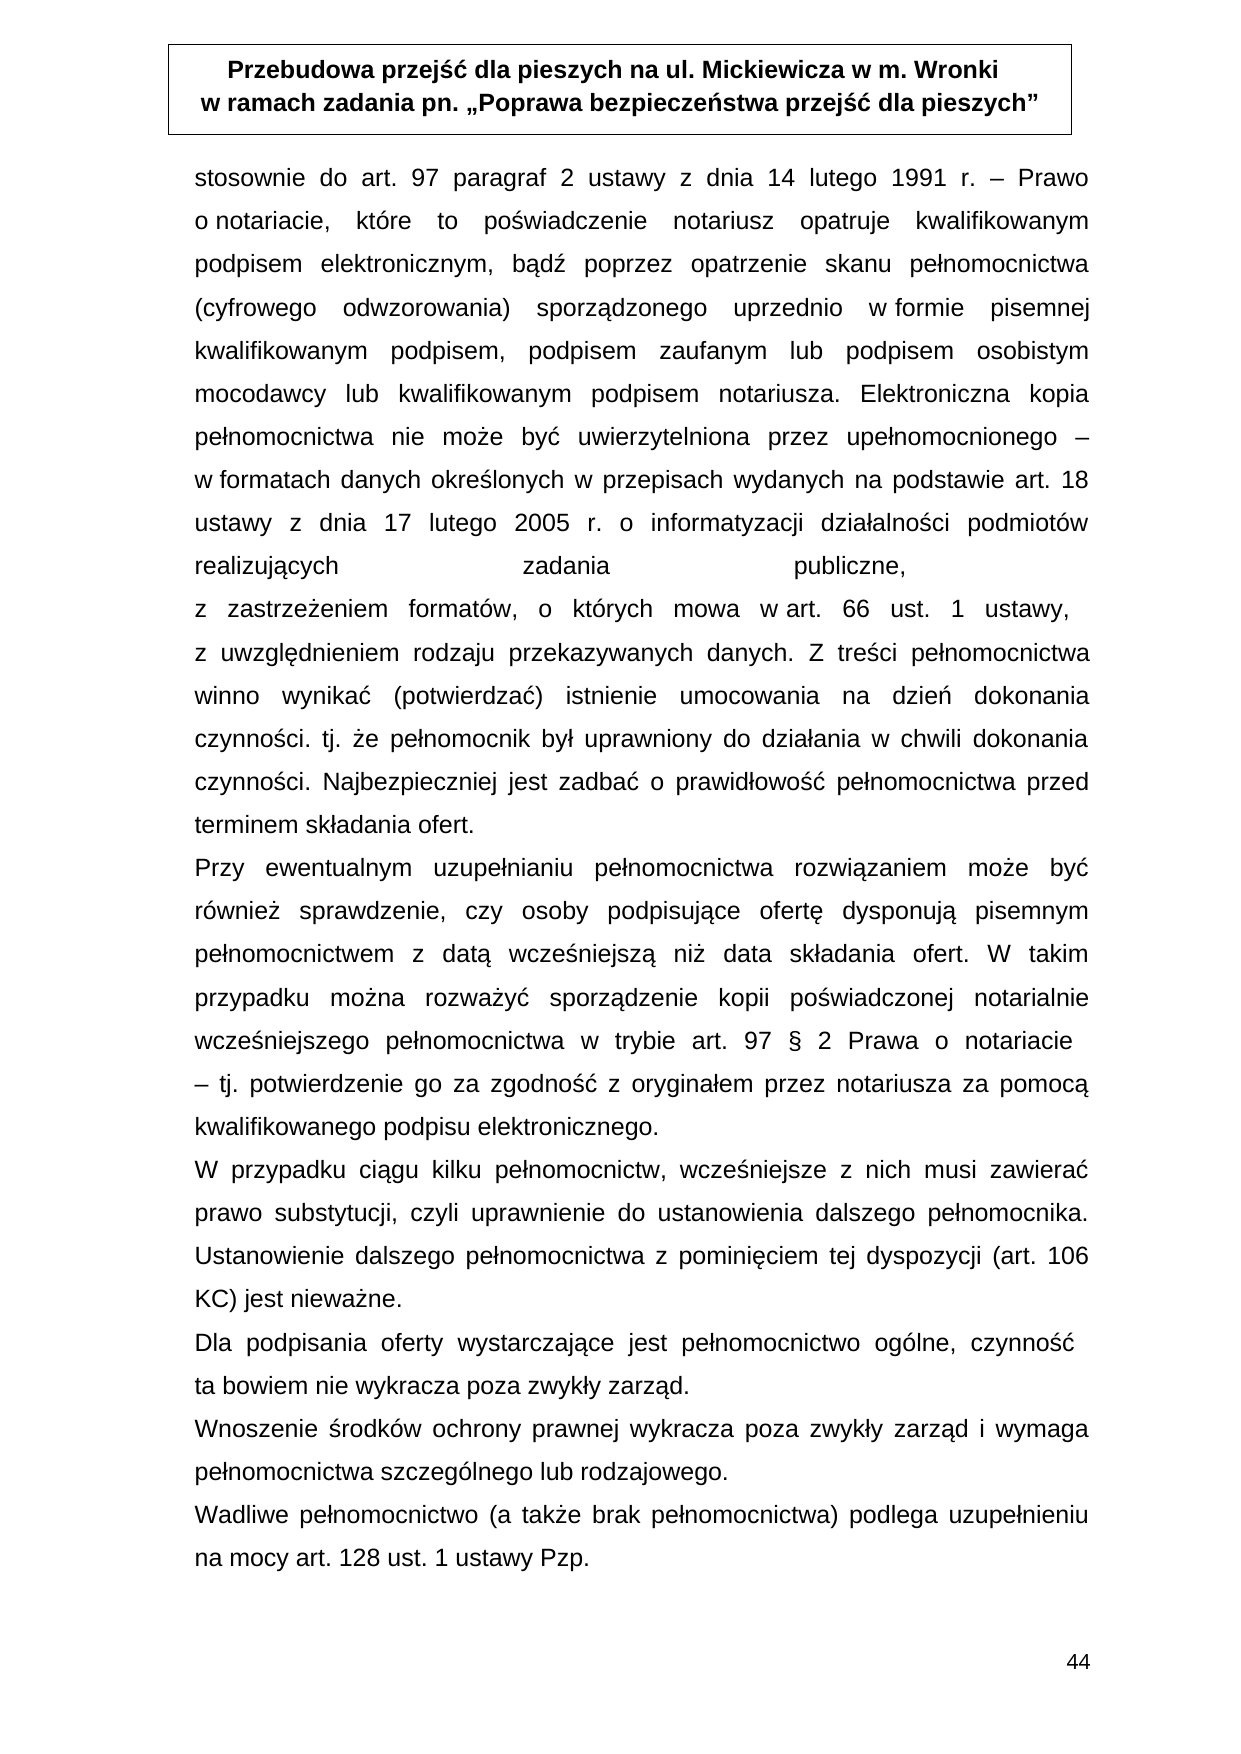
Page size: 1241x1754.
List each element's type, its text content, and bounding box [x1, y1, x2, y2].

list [157, 163, 1090, 839]
text Wnoszenie środków ochrony prawnej wykracza poza zwykły zarząd i wymaga pełnomocnictwa szczególnego lub rodzajowego. [194, 1414, 1090, 1486]
text Przy ewentualnym uzupełnianiu pełnomocnictwa rozwiązaniem może być również sprawdzenie, czy osoby podpisujące ofertę dysponują pisemnym pełnomocnictwem z datą wcześniejszą niż data składania ofert. W takim przypadku można rozważyć sporządzenie kopii poświadczonej notarialnie wcześniejszego pełnomocnictwa w trybie art. 97 § 2 Prawa o notariacie – tj. potwierdzenie go za zgodność z oryginałem przez notariusza za pomocą kwalifikowanego podpisu elektronicznego. [194, 853, 1090, 1141]
text Dla podpisania oferty wystarczające jest pełnomocnictwo ogólne, czynność ta bowiem nie wykracza poza zwykły zarząd. [194, 1327, 1090, 1399]
text Wadliwe pełnomocnictwo (a także brak pełnomocnictwa) podlega uzupełnieniu na mocy art. 128 ust. 1 ustawy Pzp. [194, 1500, 1090, 1572]
text W przypadku ciągu kilku pełnomocnictw, wcześniejsze z nich musi zawierać prawo substytucji, czyli uprawnienie do ustanowienia dalszego pełnomocnika. Ustanowienie dalszego pełnomocnictwa z pominięciem tej dyspozycji (art. 106 KC) jest nieważne. [194, 1155, 1090, 1313]
